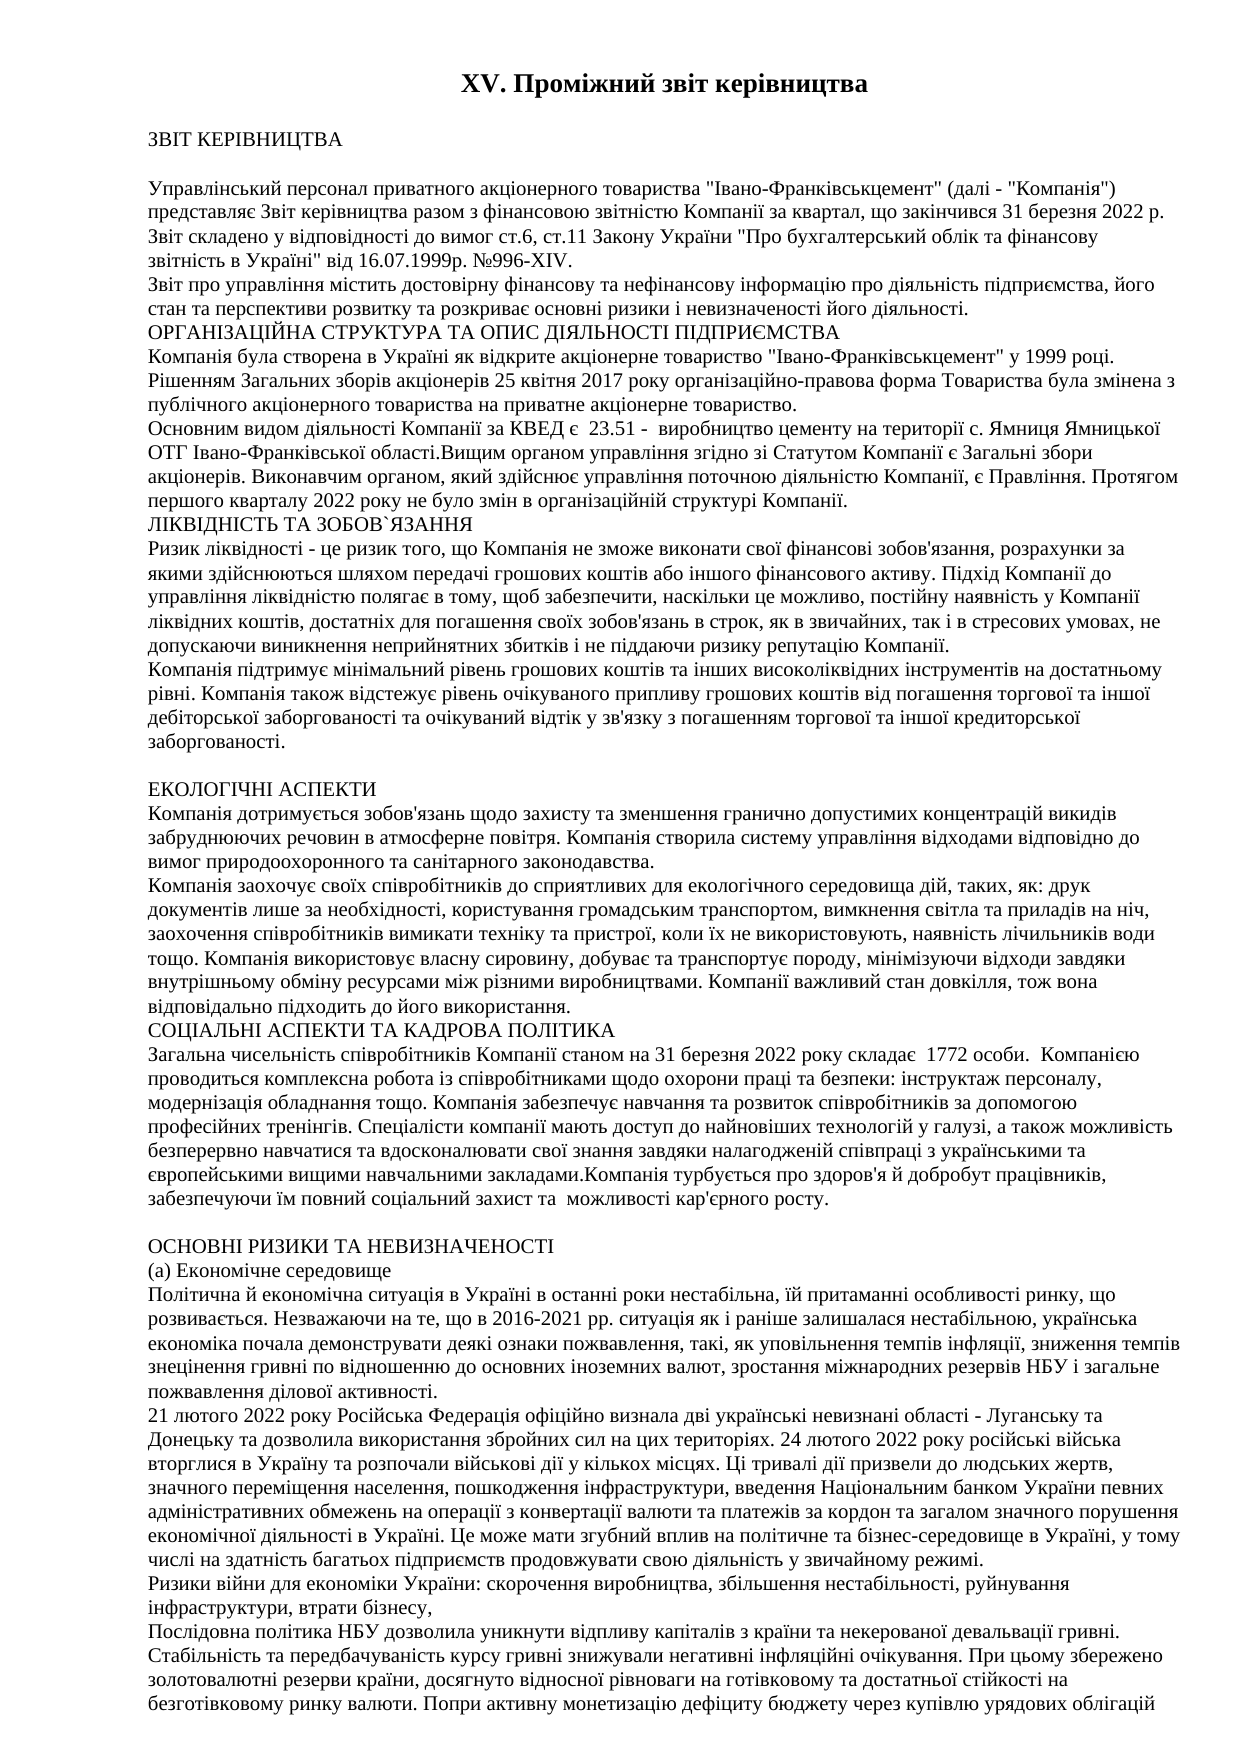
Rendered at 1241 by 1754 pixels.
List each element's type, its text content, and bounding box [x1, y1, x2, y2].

text ХV. Проміжний звіт керівництва [148, 67, 1181, 98]
text ЛІКВІДНІСТЬ ТА ЗОБОВ`ЯЗАННЯ [148, 512, 1181, 536]
text Компанія дотримується зобов'язань щодо захисту та зменшення гранично допустимих концентрацій викидів забруднюючих речовин в атмосферне повітря. Компанія створила систему управління відходами відповідно до вимог природоохоронного та санітарного законодавства. [148, 801, 1181, 873]
text СОЦІАЛЬНІ АСПЕКТИ ТА КАДРОВА ПОЛІТИКА [148, 1018, 1181, 1042]
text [148, 1619, 1181, 1715]
text (а) Економічне середовище [148, 1258, 1181, 1282]
text Ризики війни для економіки України: скорочення виробництва, збільшення нестабільності, руйнування інфраструктури, втрати бізнесу, [148, 1571, 1181, 1619]
text Компанія підтримує мінімальний рівень грошових коштів та інших високоліквідних інструментів на достатньому рівні. Компанія також відстежує рівень очікуваного припливу грошових коштів від погашення торгової та іншої дебіторської заборгованості та очікуваний відтік у зв'язку з погашенням торгової та іншої кредиторської заборгованості. [148, 657, 1181, 753]
text Загальна чисельність співробітників Компанії станом на 31 березня 2022 року складає 1772 особи. Компанією проводиться комплексна робота із співробітниками щодо охорони праці та безпеки: інструктаж персоналу, модернізація обладнання тощо. Компанія забезпечує навчання та розвиток співробітників за допомогою професійних тренінгів. Спеціалісти компанії мають доступ до найновіших технологій у галузі, а також можливість безперервно навчатися та вдосконалювати свої знання завдяки налагодженій співпраці з українськими та європейськими вищими навчальними закладами.Компанія турбується про здоров'я й добробут працівників, забезпечуючи їм повний соціальний захист та можливості кар'єрного росту. [148, 1042, 1181, 1210]
text Компанія була створена в Україні як відкрите акціонерне товариство "Івано-Франківськцемент" у 1999 році. Рішенням Загальних зборів акціонерів 25 квітня 2017 року організаційно-правова форма Товариства була змінена з публічного акціонерного товариства на приватне акціонерне товариство. [148, 344, 1181, 416]
text Компанія заохочує своїх співробітників до сприятливих для екологічного середовища дій, таких, як: друк документів лише за необхідності, користування громадським транспортом, вимкнення світла та приладів на ніч, заохочення співробітників вимикати техніку та пристрої, коли їх не використовують, наявність лічильників води тощо. Компанія використовує власну сировину, добуває та транспортує породу, мінімізуючи відходи завдяки внутрішньому обміну ресурсами між різними виробництвами. Компанії важливий стан довкілля, тож вона відповідально підходить до його використання. [148, 873, 1181, 1018]
text Звіт про управління містить достовірну фінансову та нефінансову інформацію про діяльність підприємства, його стан та перспективи розвитку та розкриває основні ризики і невизначеності його діяльності. [148, 272, 1181, 320]
text Ризик ліквідності - це ризик того, що Компанія не зможе виконати свої фінансові зобов'язання, розрахунки за якими здійснюються шляхом передачі грошових коштів або іншого фінансового активу. Підхід Компанії до управління ліквідністю полягає в тому, щоб забезпечити, наскільки це можливо, постійну наявність у Компанії ліквідних коштів, достатніх для погашення своїх зобов'язань в строк, як в звичайних, так і в стресових умовах, не допускаючи виникнення неприйнятних збитків і не піддаючи ризику репутацію Компанії. [148, 536, 1181, 657]
text ОСНОВНІ РИЗИКИ ТА НЕВИЗНАЧЕНОСТІ [148, 1234, 1181, 1258]
text 21 лютого 2022 року Російська Федерація офіційно визнала дві українські невизнані області - Луганську та Донецьку та дозволила використання збройних сил на цих територіях. 24 лютого 2022 року російські війська вторглися в Україну та розпочали військові дії у кількох місцях. Ці тривалі дії призвели до людських жертв, значного переміщення населення, пошкодження інфраструктури, введення Національним банком України певних адміністративних обмежень на операції з конвертації валюти та платежів за кордон та загалом значного порушення економічної діяльності в Україні. Це може мати згубний вплив на політичне та бізнес-середовище в Україні, у тому числі на здатність багатьох підприємств продовжувати свою діяльність у звичайному режимі. [148, 1403, 1181, 1571]
text ОРГАНІЗАЦІЙНА СТРУКТУРА ТА ОПИС ДІЯЛЬНОСТІ ПІДПРИЄМСТВА [148, 320, 1181, 344]
text ЗВІТ КЕРІВНИЦТВА [148, 127, 1181, 151]
text Політична й економічна ситуація в Україні в останні роки нестабільна, їй притаманні особливості ринку, що розвивається. Незважаючи на те, що в 2016-2021 рр. ситуація як і раніше залишалася нестабільною, українська економіка почала демонструвати деякі ознаки пожвавлення, такі, як уповільнення темпів інфляції, зниження темпів знецінення гривні по відношенню до основних іноземних валют, зростання міжнародних резервів НБУ і загальне пожвавлення ділової активності. [148, 1282, 1181, 1403]
text Основним видом діяльності Компанії за КВЕД є 23.51 - виробництво цементу на території с. Ямниця Ямницької ОТГ Івано-Франківської області.Вищим органом управління згідно зі Статутом Компанії є Загальні збори акціонерів. Виконавчим органом, який здійснює управління поточною діяльністю Компанії, є Правління. Протягом першого кварталу 2022 року не було змін в організаційній структурі Компанії. [148, 416, 1181, 512]
text Управлінський персонал приватного акціонерного товариства "Івано-Франківськцемент" (далі - "Компанія") представляє Звіт керівництва разом з фінансовою звітністю Компанії за квартал, що закінчився 31 березня 2022 р. Звіт складено у відповідності до вимог ст.6, ст.11 Закону України "Про бухгалтерський облік та фінансову звітність в Україні" від 16.07.1999р. №996-ХІV. [148, 175, 1181, 272]
text ЕКОЛОГІЧНІ АСПЕКТИ [148, 777, 1181, 801]
